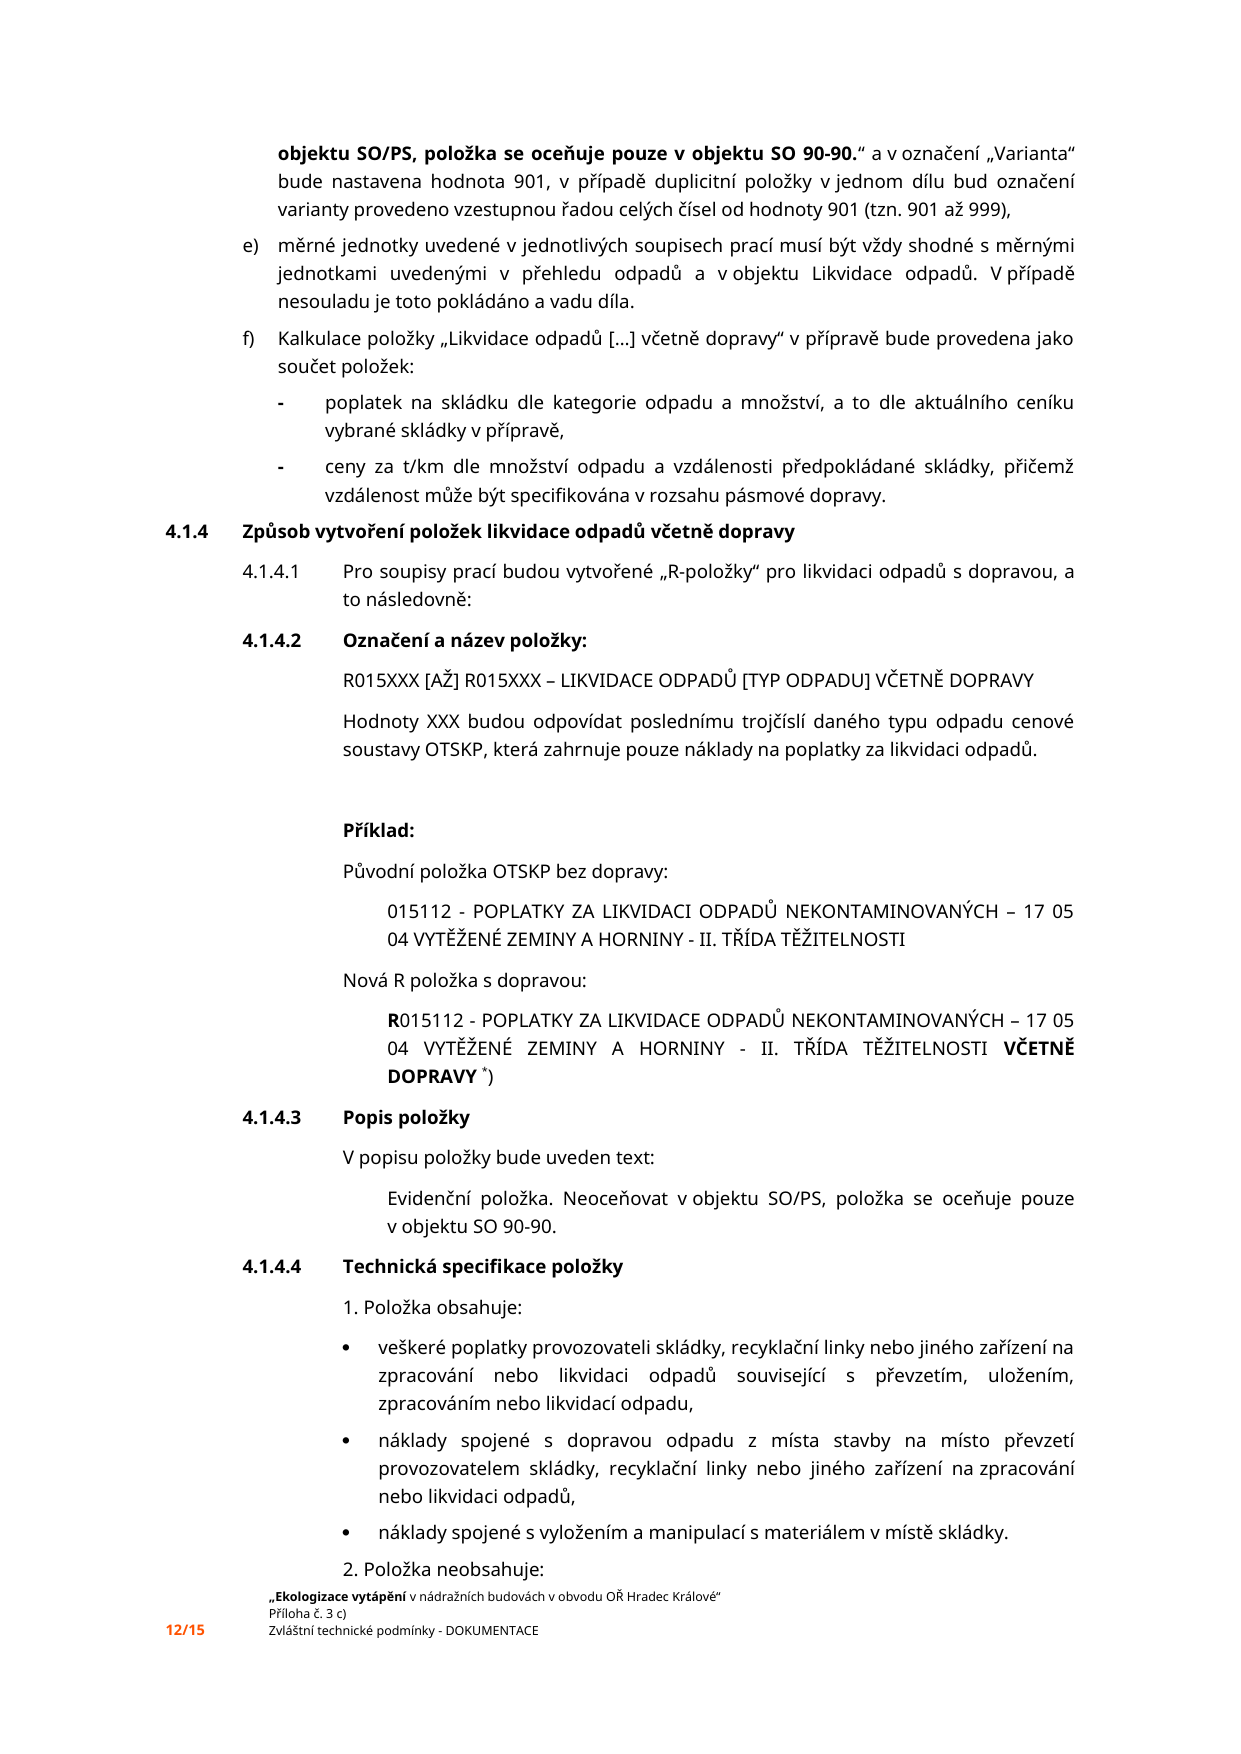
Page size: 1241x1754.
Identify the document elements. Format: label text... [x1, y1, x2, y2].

text Původní položka OTSKP bez dopravy: [343, 858, 1075, 883]
list náklady spojené s dopravou odpadu z místa stavby na místo převzetí provozovatelem skládky, recyklační linky nebo jiného zařízení na zpracování nebo likvidaci odpadů, [343, 1427, 1075, 1509]
text Hodnoty XXX budou odpovídat poslednímu trojčíslí daného typu odpadu cenové soustavy OTSKP, která zahrnuje pouze náklady na poplatky za likvidaci odpadů. [343, 708, 1075, 762]
text R015112 - POPLATKY ZA LIKVIDACE ODPADŮ NEKONTAMINOVANÝCH – 17 05 04 VYTĚŽENÉ ZEMINY A HORNINY - II. TŘÍDA TĚŽITELNOSTI VČETNĚ DOPRAVY *) [387, 1007, 1075, 1089]
list Popis položky [242, 1104, 1075, 1129]
list Pro soupisy prací budou vytvořené „R-položky“ pro likvidaci odpadů s dopravou, a to následovně: [242, 559, 1075, 612]
text Příklad: [343, 817, 1075, 843]
list náklady spojené s vyložením a manipulací s materiálem v místě skládky. [343, 1519, 1075, 1545]
text 1. Položka obsahuje: [343, 1294, 1075, 1320]
list měrné jednotky uvedené v jednotlivých soupisech prací musí být vždy shodné s měrnými jednotkami uvedenými v přehledu odpadů a v objektu Likvidace odpadů. V případě nesouladu je toto pokládáno a vadu díla. [242, 233, 1075, 314]
text R015XXX [AŽ] R015XXX – LIKVIDACE ODPADŮ [TYP ODPADU] VČETNĚ DOPRAVY [343, 668, 1075, 693]
list ceny za t/km dle množství odpadu a vzdálenosti předpokládané skládky, přičemž vzdálenost může být specifikována v rozsahu pásmové dopravy. [278, 454, 1075, 507]
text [242, 140, 1075, 222]
list Označení a název položky: [242, 627, 1075, 653]
text V popisu položky bude uveden text: [343, 1144, 1075, 1170]
list Kalkulace položky „Likvidace odpadů […] včetně dopravy“ v přípravě bude provedena jako součet položek: [242, 325, 1075, 379]
list Způsob vytvoření položek likvidace odpadů včetně dopravy [165, 518, 1075, 544]
list Technická specifikace položky [242, 1254, 1075, 1279]
text Evidenční položka. Neoceňovat v objektu SO/PS, položka se oceňuje pouze v objektu SO 90-90. [387, 1185, 1075, 1239]
text 015112 - POPLATKY ZA LIKVIDACI ODPADŮ NEKONTAMINOVANÝCH – 17 05 04 VYTĚŽENÉ ZEMINY A HORNINY - II. TŘÍDA TĚŽITELNOSTI [387, 898, 1075, 952]
text Nová R položka s dopravou: [343, 967, 1075, 992]
list veškeré poplatky provozovateli skládky, recyklační linky nebo jiného zařízení na zpracování nebo likvidaci odpadů související s převzetím, uložením, zpracováním nebo likvidací odpadu, [343, 1335, 1075, 1416]
text 2. Položka neobsahuje: [343, 1556, 1075, 1581]
list poplatek na skládku dle kategorie odpadu a množství, a to dle aktuálního ceníku vybrané skládky v přípravě, [278, 389, 1075, 443]
